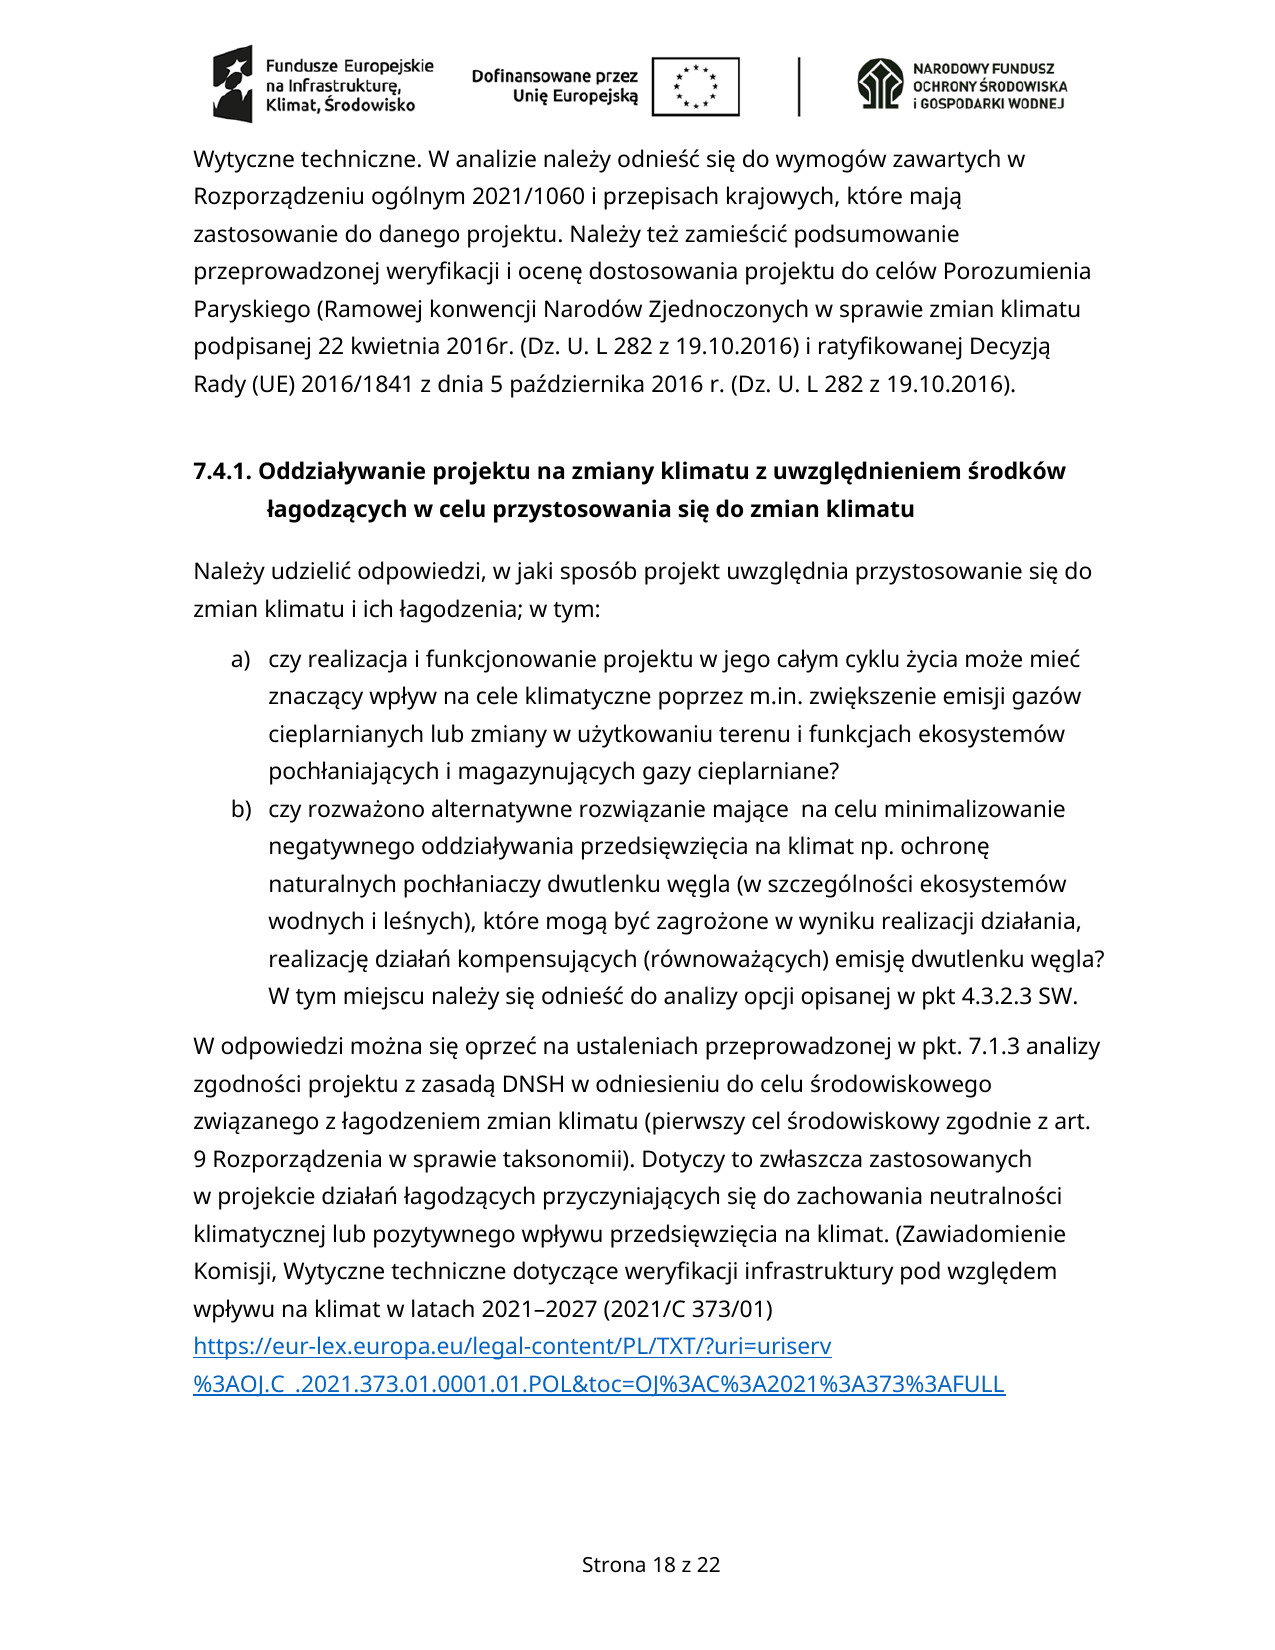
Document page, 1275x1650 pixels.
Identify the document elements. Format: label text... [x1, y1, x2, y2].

picture [193, 25, 1110, 143]
text Należy udzielić odpowiedzi, w jaki sposób projekt uwzględnia przystosowanie się do zmian klimatu i ich łagodzenia; w tym: [193, 555, 1109, 624]
list czy rozważono alternatywne rozwiązanie mające na celu minimalizowanie negatywnego oddziaływania przedsięwzięcia na klimat np. ochronę naturalnych pochłaniaczy dwutlenku węgla (w szczególności ekosystemów wodnych i leśnych), które mogą być zagrożone w wyniku realizacji działania, realizację działań kompensujących (równoważących) emisję dwutlenku węgla? W tym miejscu należy się odnieść do analizy opcji opisanej w pkt 4.3.2.3 SW. [231, 793, 1109, 1011]
list czy realizacja i funkcjonowanie projektu w jego całym cyklu życia może mieć znaczący wpływ na cele klimatyczne poprzez m.in. zwiększenie emisji gazów cieplarnianych lub zmiany w użytkowaniu terenu i funkcjach ekosystemów pochłaniających i magazynujących gazy cieplarniane? [231, 643, 1109, 786]
text W odpowiedzi można się oprzeć na ustaleniach przeprowadzonej w pkt. 7.1.3 analizy zgodności projektu z zasadą DNSH w odniesieniu do celu środowiskowego związanego z łagodzeniem zmian klimatu (pierwszy cel środowiskowy zgodnie z art. 9 Rozporządzenia w sprawie taksonomii). Dotyczy to zwłaszcza zastosowanych w projekcie działań łagodzących przyczyniających się do zachowania neutralności klimatycznej lub pozytywnego wpływu przedsięwzięcia na klimat. (Zawiadomienie Komisji, Wytyczne techniczne dotyczące weryfikacji infrastruktury pod względem wpływu na klimat w latach 2021–2027 (2021/C 373/01) https://eur-lex.europa.eu/legal-content/PL/TXT/?uri=uriserv%3AOJ.C_.2021.373.01.0001.01.POL&toc=OJ%3AC%3A2021%3A373%3AFULL [193, 1030, 1109, 1399]
subtitle 7.4.1. Oddziaływanie projektu na zmiany klimatu z uwzględnieniem środków łagodzących w celu przystosowania się do zmian klimatu [193, 455, 1109, 524]
